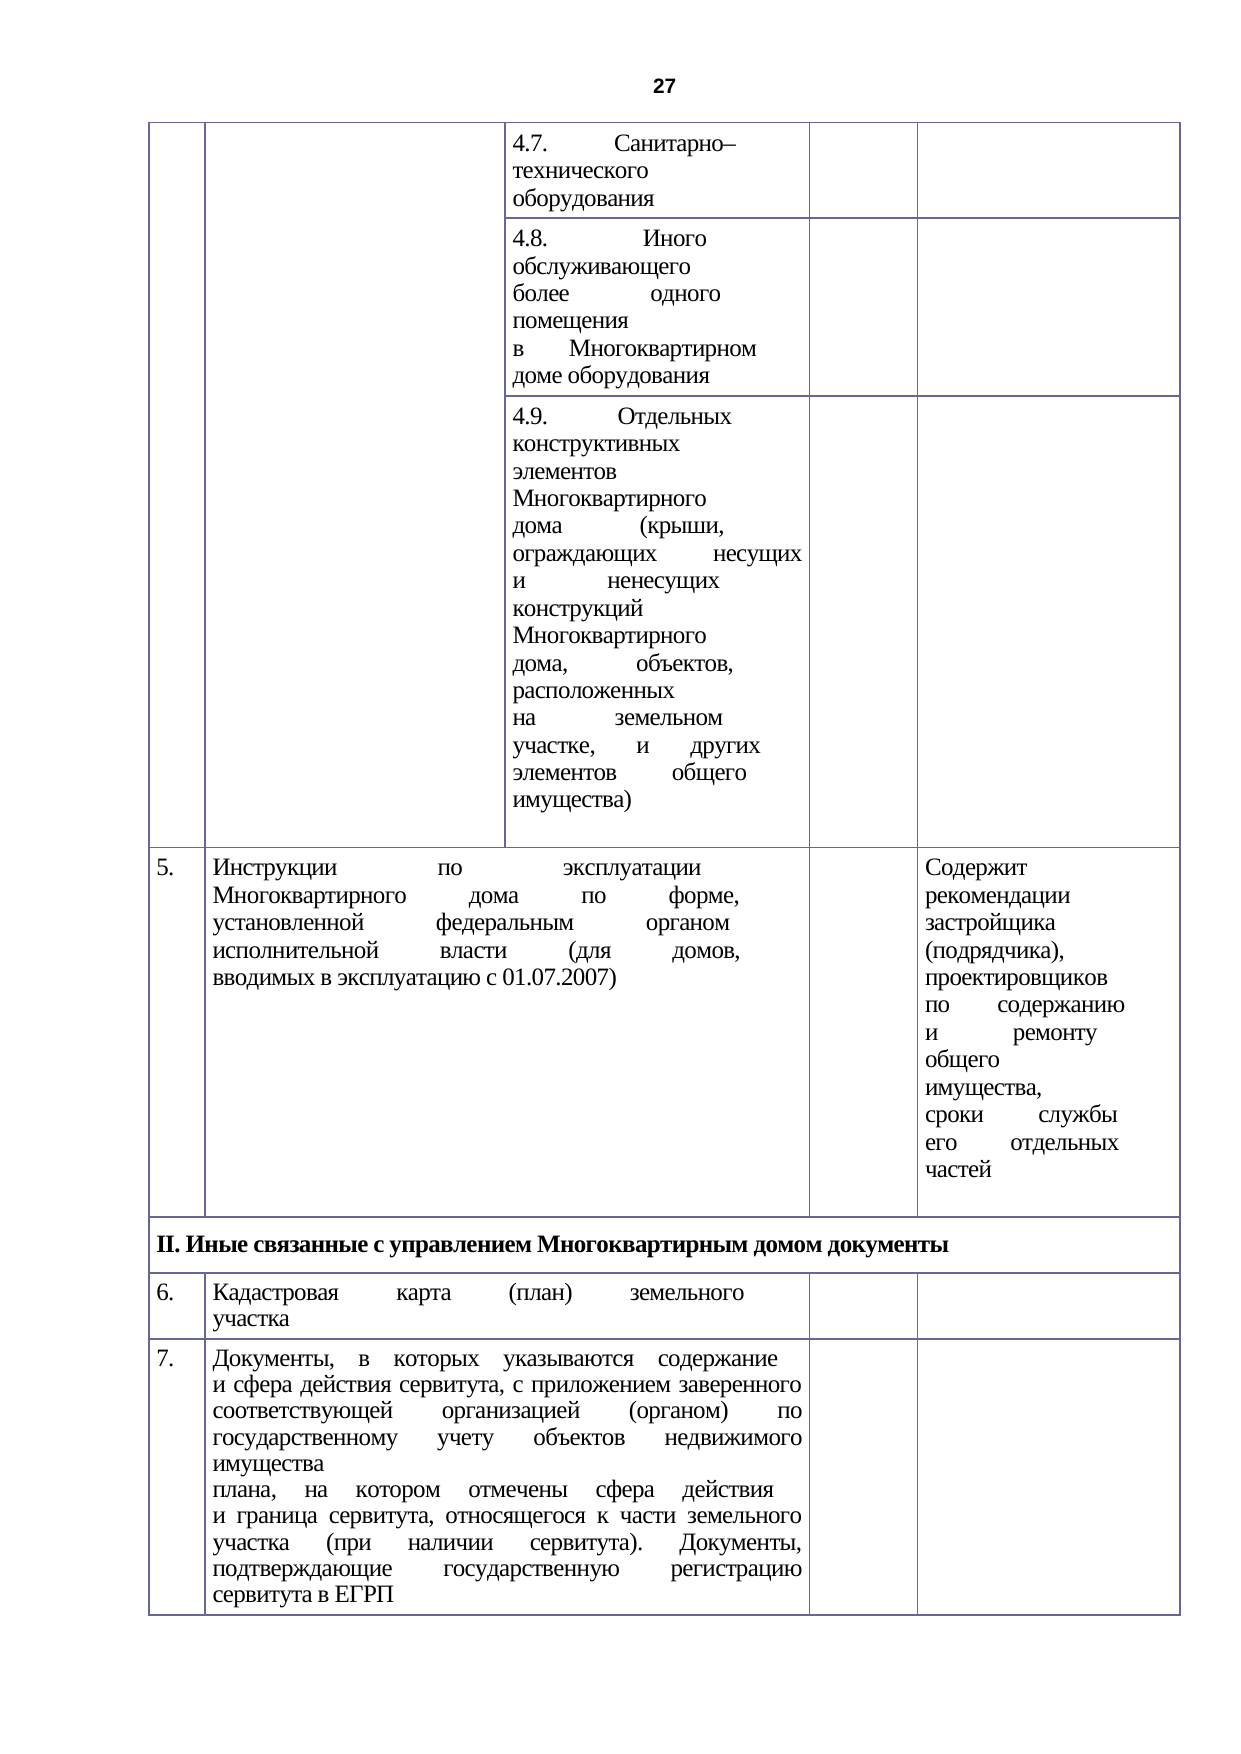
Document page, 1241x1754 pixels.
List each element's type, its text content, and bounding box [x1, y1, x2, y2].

table_cell 4.9. Отдельных конструктивных элементов Многоквартирного дома (крыши, ограждающих несущих и ненесущих конструкций Многоквартирного дома, объектов, расположенных на земельном участке, и других элементов общего имущества) [506, 397, 809, 847]
table_cell [810, 1274, 917, 1338]
table_cell II. Иные связанные с управлением Многоквартирным домом документы [150, 1218, 1179, 1272]
table_cell 7. [150, 1340, 204, 1614]
table_cell [918, 123, 1179, 217]
table_cell [918, 219, 1179, 395]
table_cell Документы, в которых указываются содержание и сфера действия сервитута, с приложением заверенного соответствующей организацией (органом) по государственному учету объектов недвижимого имущества плана, на котором отмечены сфера действия и граница сервитута, относящегося к части земельного участка (при наличии сервитута). Документы, подтверждающие государственную регистрацию сервитута в ЕГРП [206, 1340, 809, 1614]
table_cell [810, 397, 917, 847]
table_cell Инструкции по эксплуатации Многоквартирного дома по форме, установленной федеральным органом исполнительной власти (для домов, вводимых в эксплуатацию с 01.07.2007) [206, 848, 809, 1216]
table_cell 4.7. Санитарно– технического оборудования [506, 123, 809, 217]
table_cell 6. [150, 1274, 204, 1338]
table_cell 5. [150, 848, 204, 1216]
table_cell [810, 848, 917, 1216]
table_cell Содержит рекомендации застройщика (подрядчика), проектировщиков по содержанию и ремонту общего имущества, сроки службы его отдельных частей [918, 848, 1179, 1216]
table_cell [918, 397, 1179, 847]
table_cell [918, 1274, 1179, 1338]
table_cell Кадастровая карта (план) земельного участка [206, 1274, 809, 1338]
table_cell [810, 123, 917, 217]
table_cell [810, 1340, 917, 1614]
table_cell [918, 1340, 1179, 1614]
table_cell [810, 219, 917, 395]
table_cell 4.8. Иного обслуживающего более одного помещения в Многоквартирном доме оборудования [506, 219, 809, 395]
